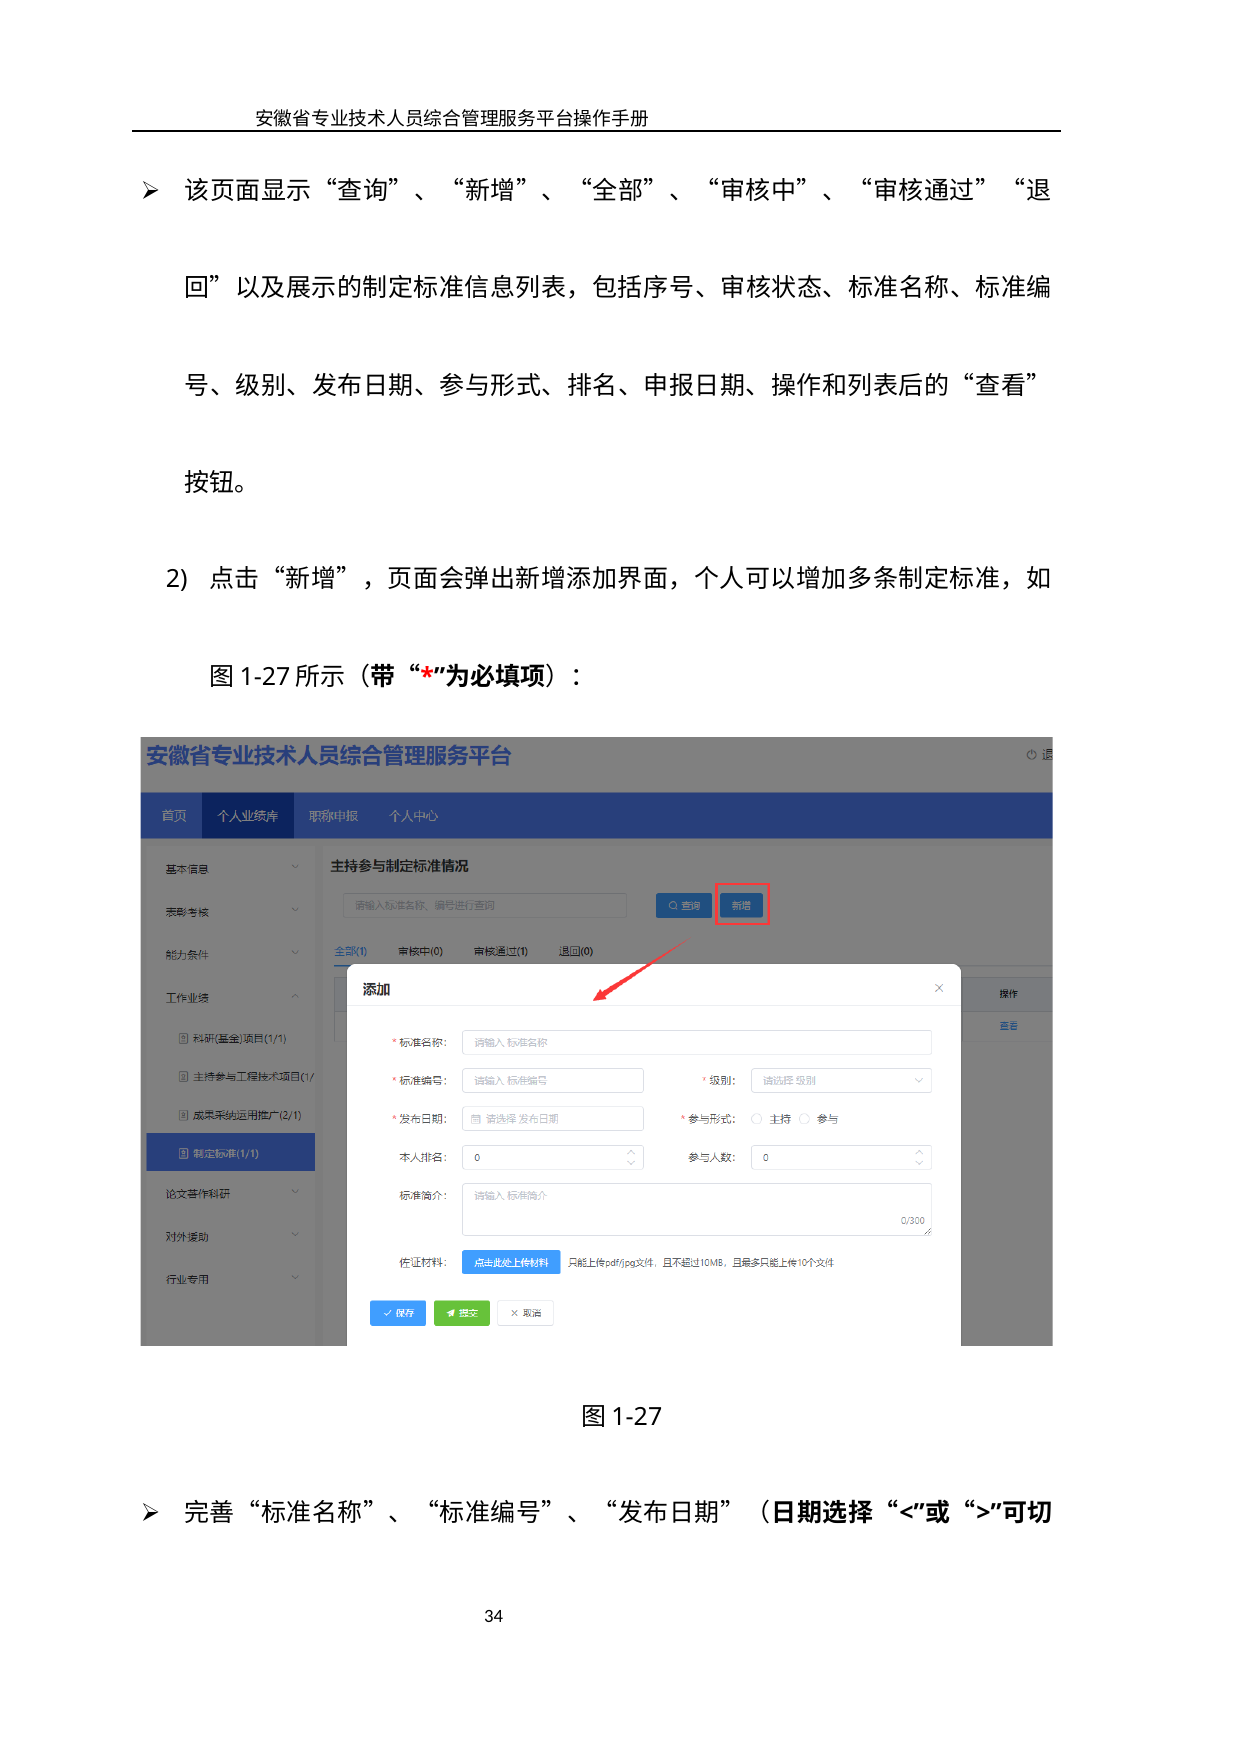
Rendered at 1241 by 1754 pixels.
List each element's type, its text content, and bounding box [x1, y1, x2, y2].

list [141, 1478, 1053, 1543]
list 点击“新增”，页面会弹出新增添加界面，个人可以增加多条制定标准，如图1-27所示（带“*”为必填项）： [166, 544, 1053, 707]
text 图1-27 [191, 1382, 1053, 1447]
list 该页面显示“查询”、“新增”、“全部”、“审核中”、“审核通过”“退回”以及展示的制定标准信息列表，包括序号、审核状态、标准名称、标准编号、级别、发布日期、参与形式、排名、申报日期、操作和列表后的“查看”按钮。 [141, 156, 1053, 513]
picture [140, 737, 1053, 1346]
